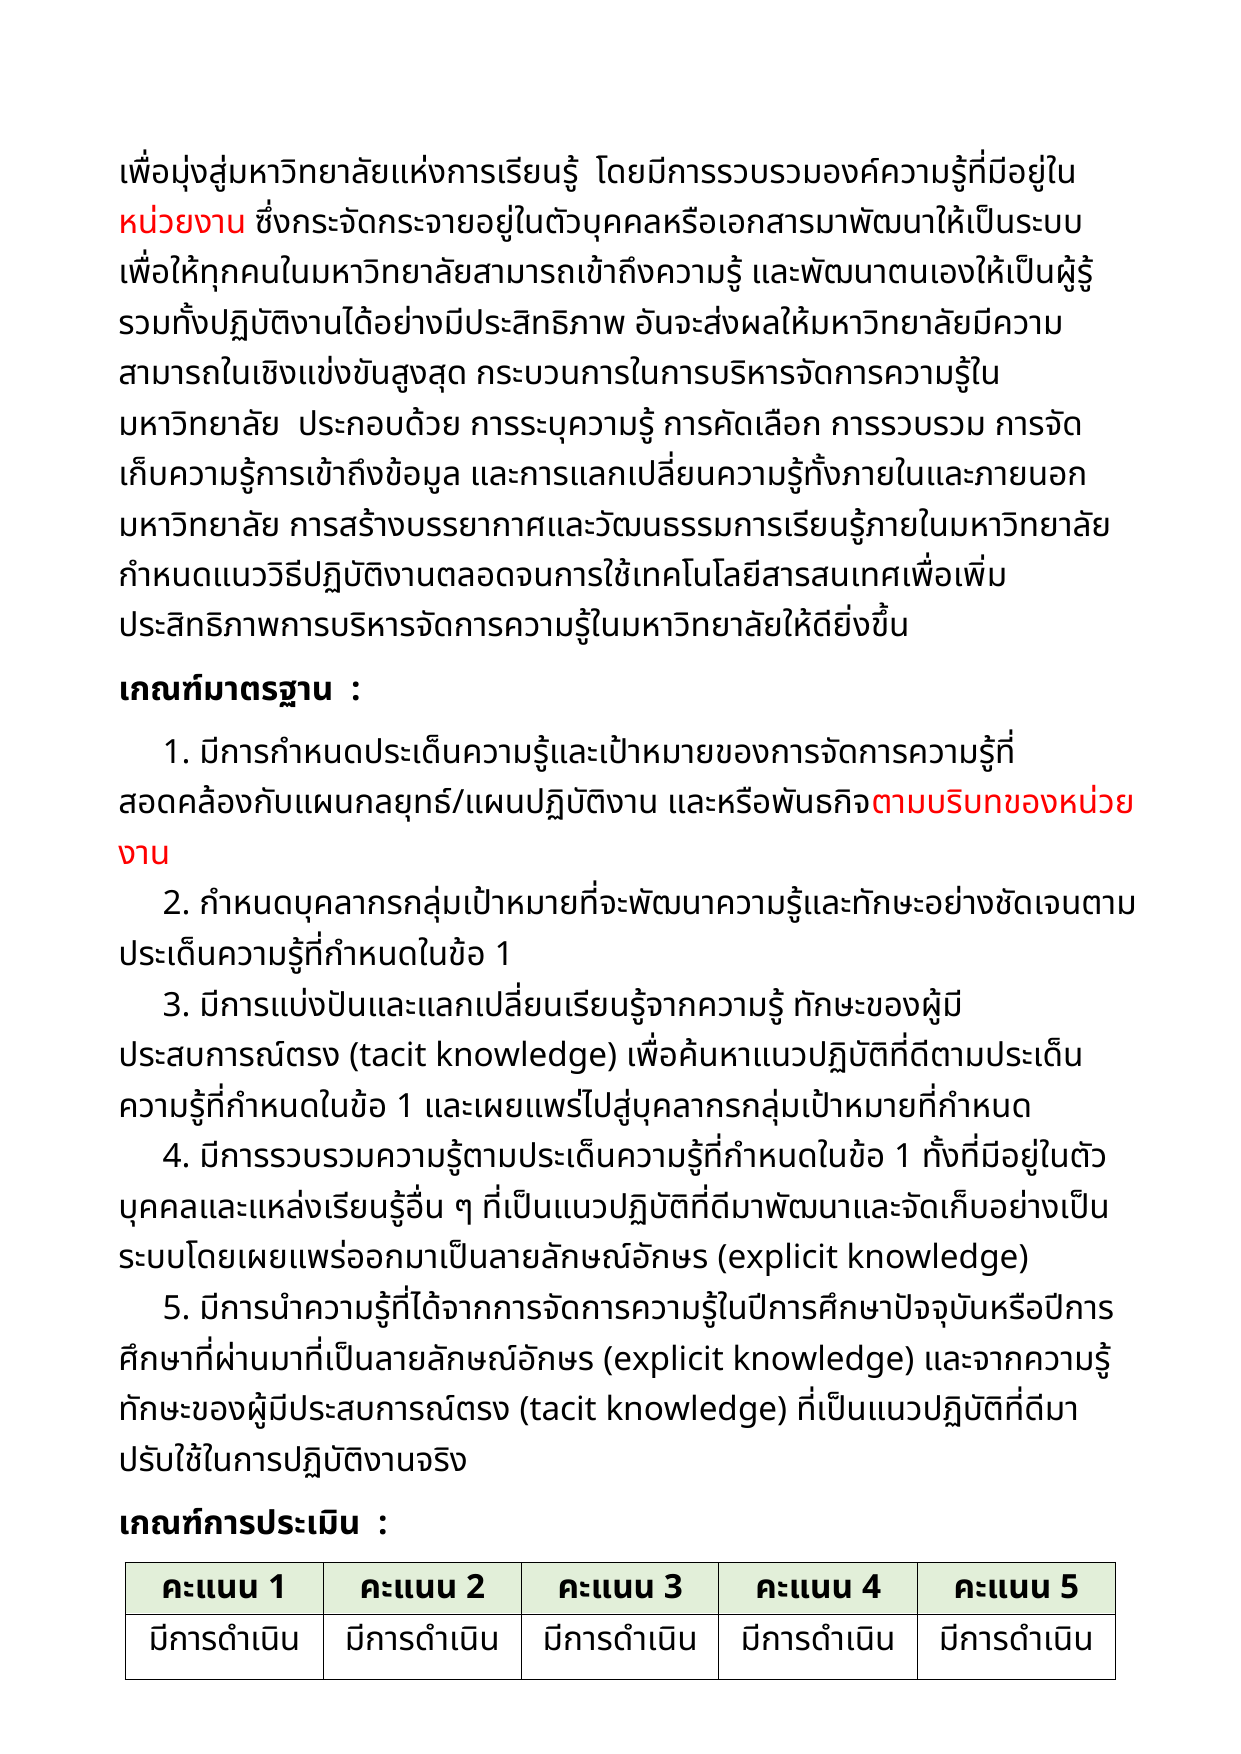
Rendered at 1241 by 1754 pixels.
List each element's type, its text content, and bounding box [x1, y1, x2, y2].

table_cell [522, 1615, 718, 1679]
table_header คะแนน 4 [719, 1563, 917, 1613]
table_header คะแนน 2 [324, 1563, 521, 1613]
text 5. มีการนำความรู้ที่ได้จากการจัดการความรู้ในปีการศึกษาปัจจุบันหรือปีการศึกษาที่ผ่านมาที่เป็นลายลักษณ์อักษร (explicit knowledge) และจากความรู้ ทักษะของผู้มีประสบการณ์ตรง (tacit knowledge) ที่เป็นแนวปฏิบัติที่ดีมาปรับใช้ในการปฏิบัติงานจริง [118, 1284, 1124, 1486]
table_header คะแนน 1 [126, 1563, 323, 1613]
text 3. มีการแบ่งปันและแลกเปลี่ยนเรียนรู้จากความรู้ ทักษะของผู้มีประสบการณ์ตรง (tacit knowledge) เพื่อค้นหาแนวปฏิบัติที่ดีตามประเด็นความรู้ที่กำหนดในข้อ 1 และเผยแพร่ไปสู่บุคลากรกลุ่มเป้าหมายที่กำหนด [118, 980, 1118, 1132]
table_header คะแนน 5 [918, 1563, 1115, 1613]
text 4. มีการรวบรวมความรู้ตามประเด็นความรู้ที่กำหนดในข้อ 1 ทั้งที่มีอยู่ในตัวบุคคลและแหล่งเรียนรู้อื่น ๆ ที่เป็นแนวปฏิบัติที่ดีมาพัฒนาและจัดเก็บอย่างเป็นระบบโดยเผยแพร่ออกมาเป็นลายลักษณ์อักษร (explicit knowledge) [118, 1132, 1133, 1284]
text 2. กำหนดบุคลากรกลุ่มเป้าหมายที่จะพัฒนาความรู้และทักษะอย่างชัดเจนตามประเด็นความรู้ที่กำหนดในข้อ 1 [118, 879, 1139, 980]
text เกณฑ์การประเมิน : [118, 1499, 1193, 1549]
text 1. มีการกำหนดประเด็นความรู้และเป้าหมายของการจัดการความรู้ที่สอดคล้องกับแผนกลยุทธ์/แผนปฏิบัติงาน และหรือพันธกิจตามบริบทของหน่วยงาน [118, 727, 1139, 879]
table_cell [719, 1615, 917, 1679]
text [118, 148, 1122, 652]
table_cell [918, 1615, 1115, 1679]
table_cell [126, 1615, 323, 1679]
text เกณฑ์มาตรฐาน : [118, 664, 1193, 715]
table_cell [324, 1615, 521, 1679]
table_header คะแนน 3 [522, 1563, 718, 1613]
